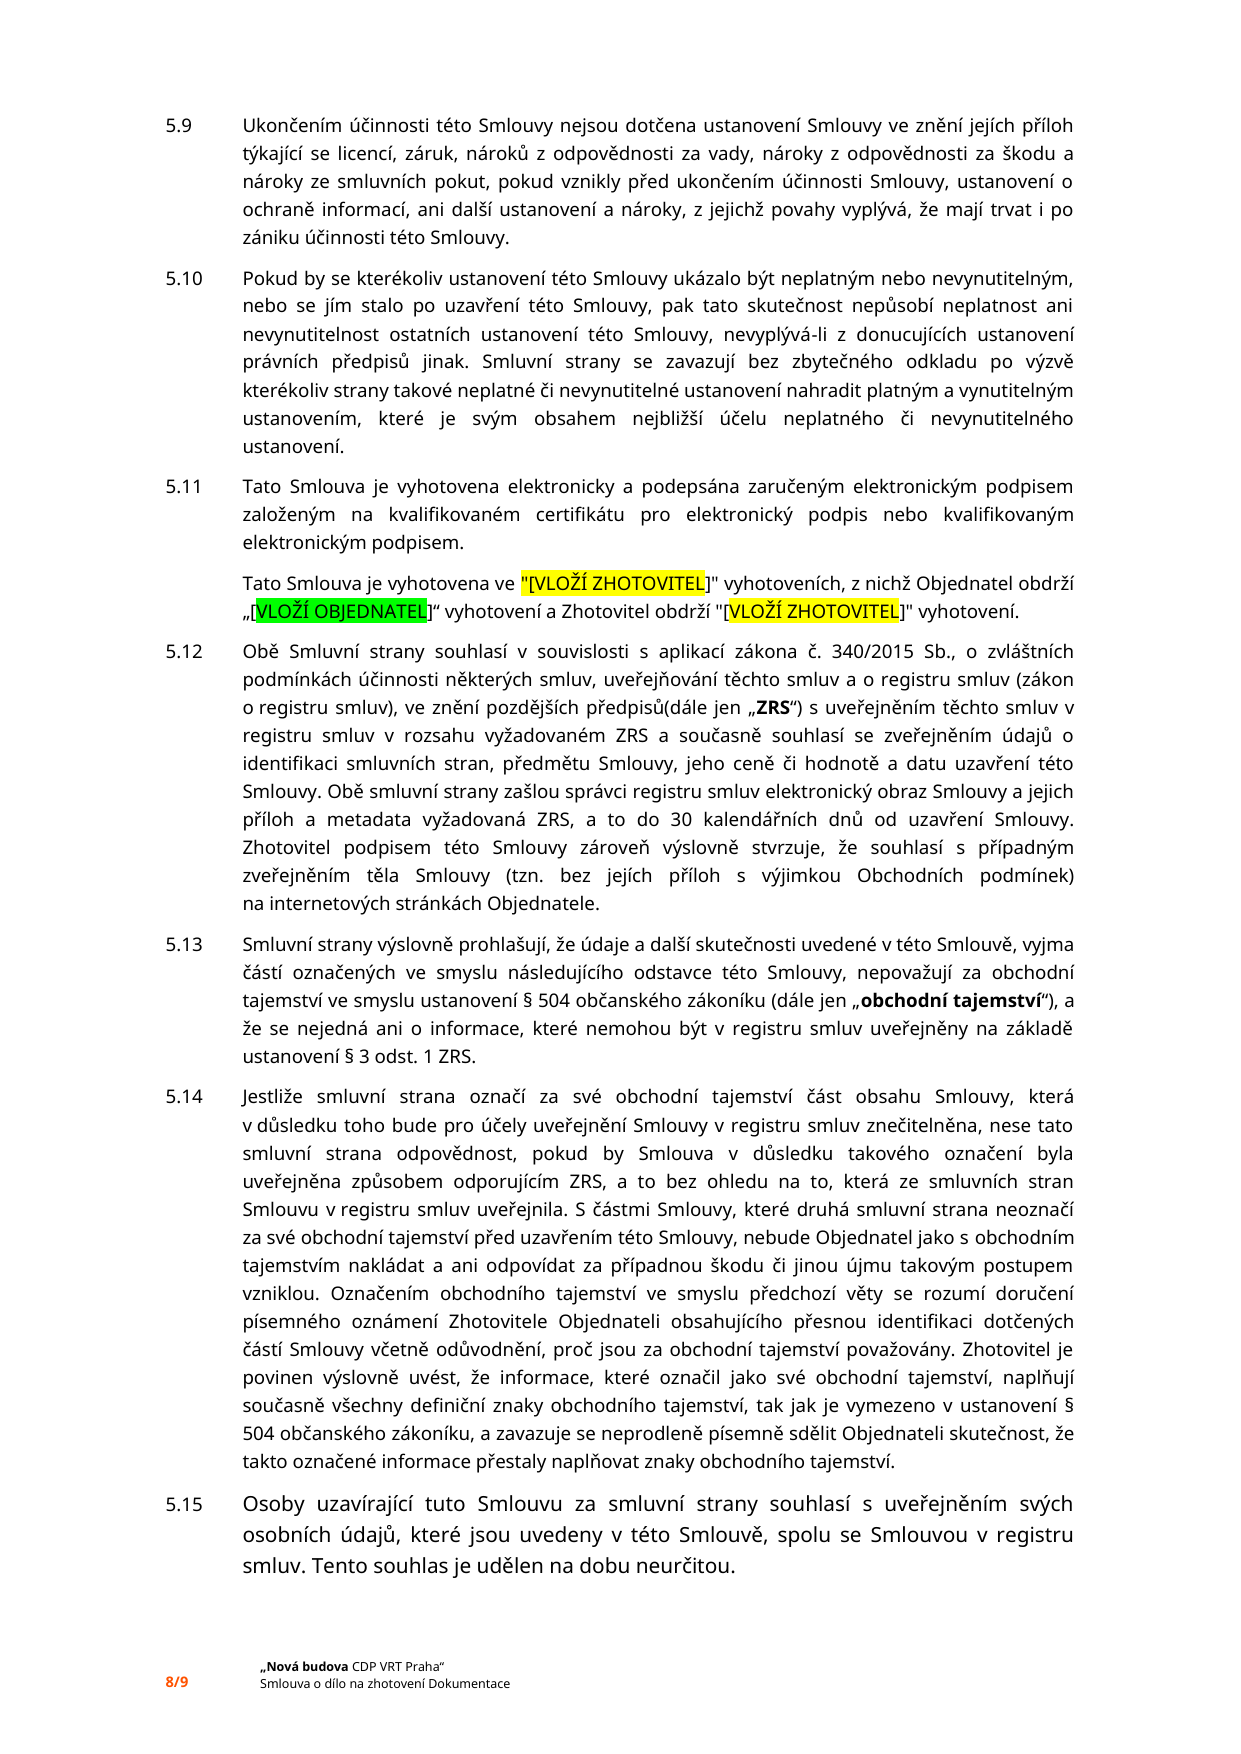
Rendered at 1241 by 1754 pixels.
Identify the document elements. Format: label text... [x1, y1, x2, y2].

text Tato Smlouva je vyhotovena ve "[VLOŽÍ ZHOTOVITEL]" vyhotoveních, z nichž Objednatel obdrží „[VLOŽÍ OBJEDNATEL]“ vyhotovení a Zhotovitel obdrží "[VLOŽÍ ZHOTOVITEL]" vyhotovení. [242, 570, 1075, 623]
text Ukončením účinnosti této Smlouvy nejsou dotčena ustanovení Smlouvy ve znění jejích příloh týkající se licencí, záruk, nároků z odpovědnosti za vady, nároky z odpovědnosti za škodu a nároky ze smluvních pokut, pokud vznikly před ukončením účinnosti Smlouvy, ustanovení o ochraně informací, ani další ustanovení a nároky, z jejichž povahy vyplývá, že mají trvat i po zániku účinnosti této Smlouvy. [165, 112, 1075, 250]
text Pokud by se kterékoliv ustanovení této Smlouvy ukázalo být neplatným nebo nevynutitelným, nebo se jím stalo po uzavření této Smlouvy, pak tato skutečnost nepůsobí neplatnost ani nevynutitelnost ostatních ustanovení této Smlouvy, nevyplývá-li z donucujících ustanovení právních předpisů jinak. Smluvní strany se zavazují bez zbytečného odkladu po výzvě kterékoliv strany takové neplatné či nevynutitelné ustanovení nahradit platným a vynutitelným ustanovením, které je svým obsahem nejbližší účelu neplatného či nevynutitelného ustanovení. [165, 265, 1075, 458]
text Obě Smluvní strany souhlasí v souvislosti s aplikací zákona č. 340/2015 Sb., o zvláštních podmínkách účinnosti některých smluv, uveřejňování těchto smluv a o registru smluv (zákon o registru smluv), ve znění pozdějších předpisů(dále jen „ZRS“) s uveřejněním těchto smluv v registru smluv v rozsahu vyžadovaném ZRS a současně souhlasí se zveřejněním údajů o identifikaci smluvních stran, předmětu Smlouvy, jeho ceně či hodnotě a datu uzavření této Smlouvy. Obě smluvní strany zašlou správci registru smluv elektronický obraz Smlouvy a jejich příloh a metadata vyžadovaná ZRS, a to do 30 kalendářních dnů od uzavření Smlouvy. Zhotovitel podpisem této Smlouvy zároveň výslovně stvrzuje, že souhlasí s případným zveřejněním těla Smlouvy (tzn. bez jejích příloh s výjimkou Obchodních podmínek) na internetových stránkách Objednatele. [165, 638, 1075, 916]
text Smluvní strany výslovně prohlašují, že údaje a další skutečnosti uvedené v této Smlouvě, vyjma částí označených ve smyslu následujícího odstavce této Smlouvy, nepovažují za obchodní tajemství ve smyslu ustanovení § 504 občanského zákoníku (dále jen „obchodní tajemství“), a že se nejedná ani o informace, které nemohou být v registru smluv uveřejněny na základě ustanovení § 3 odst. 1 ZRS. [165, 931, 1075, 1069]
list Tato Smlouva je vyhotovena elektronicky a podepsána zaručeným elektronickým podpisem založeným na kvalifikovaném certifikátu pro elektronický podpis nebo kvalifikovaným elektronickým podpisem. [165, 473, 1075, 555]
text Jestliže smluvní strana označí za své obchodní tajemství část obsahu Smlouvy, která v důsledku toho bude pro účely uveřejnění Smlouvy v registru smluv znečitelněna, nese tato smluvní strana odpovědnost, pokud by Smlouva v důsledku takového označení byla uveřejněna způsobem odporujícím ZRS, a to bez ohledu na to, která ze smluvních stran Smlouvu v registru smluv uveřejnila. S částmi Smlouvy, které druhá smluvní strana neoznačí za své obchodní tajemství před uzavřením této Smlouvy, nebude Objednatel jako s obchodním tajemstvím nakládat a ani odpovídat za případnou škodu či jinou újmu takovým postupem vzniklou. Označením obchodního tajemství ve smyslu předchozí věty se rozumí doručení písemného oznámení Zhotovitele Objednateli obsahujícího přesnou identifikaci dotčených částí Smlouvy včetně odůvodnění, proč jsou za obchodní tajemství považovány. Zhotovitel je povinen výslovně uvést, že informace, které označil jako své obchodní tajemství, naplňují současně všechny definiční znaky obchodního tajemství, tak jak je vymezeno v ustanovení § 504 občanského zákoníku, a zavazuje se neprodleně písemně sdělit Objednateli skutečnost, že takto označené informace přestaly naplňovat znaky obchodního tajemství. [165, 1084, 1075, 1474]
list Osoby uzavírající tuto Smlouvu za smluvní strany souhlasí s uveřejněním svých osobních údajů, které jsou uvedeny v této Smlouvě, spolu se Smlouvou v registru smluv. Tento souhlas je udělen na dobu neurčitou. [165, 1489, 1075, 1579]
